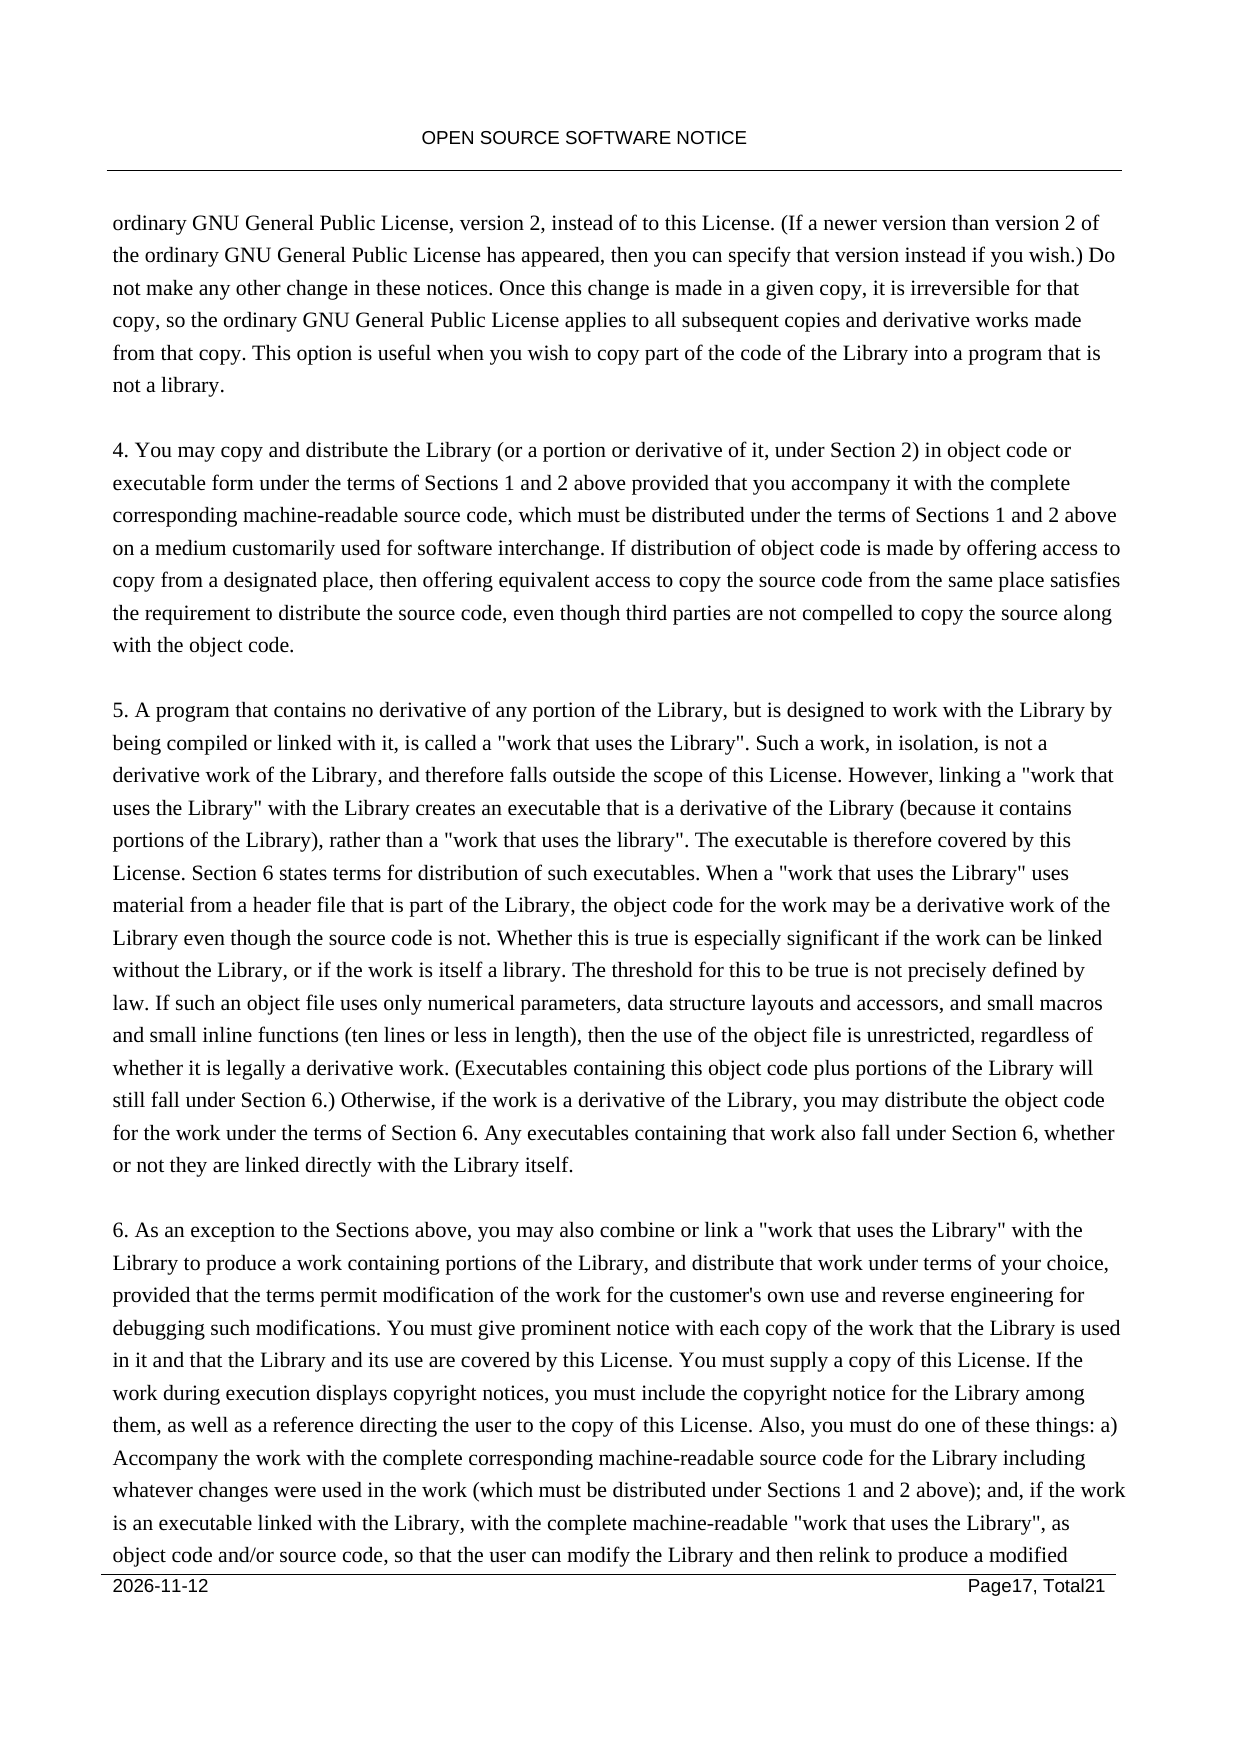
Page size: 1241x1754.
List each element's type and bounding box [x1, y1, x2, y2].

text [112, 206, 1128, 1571]
